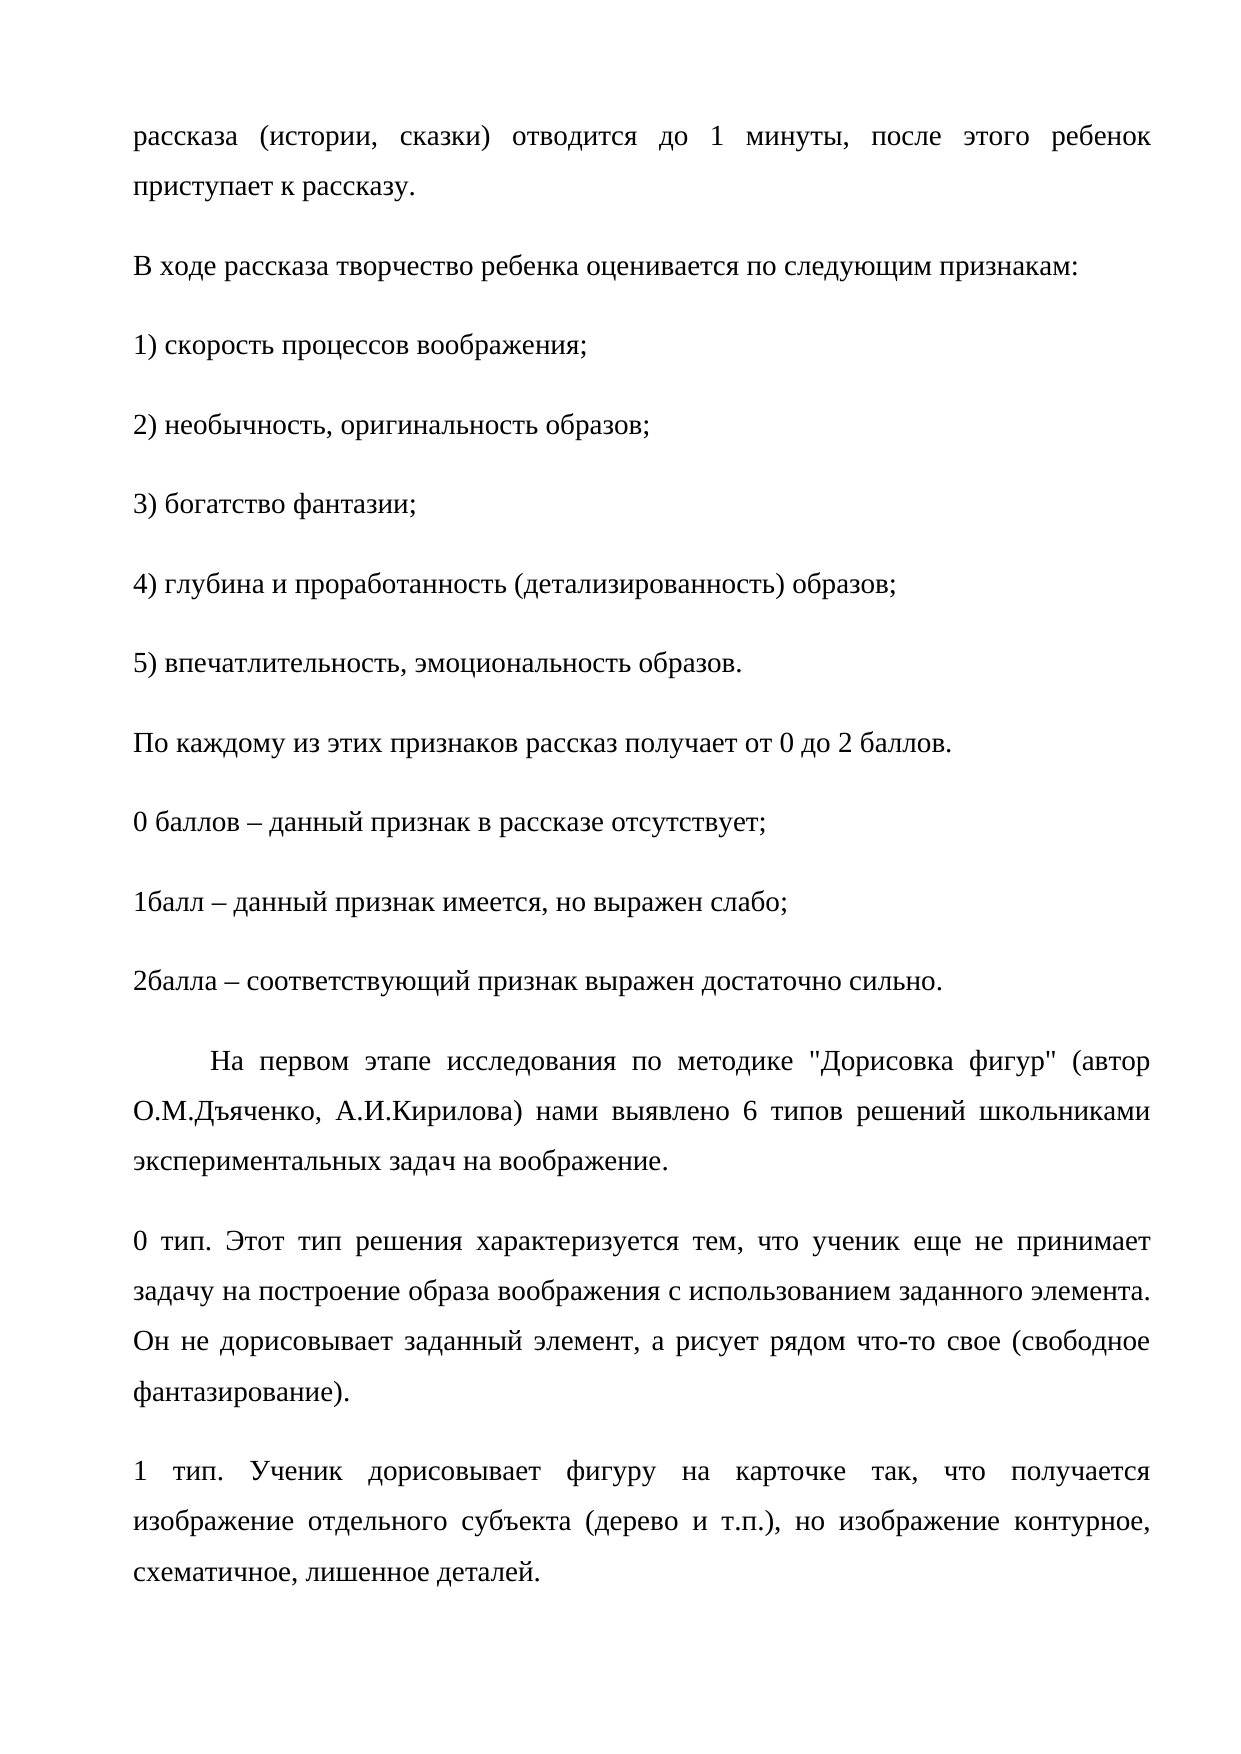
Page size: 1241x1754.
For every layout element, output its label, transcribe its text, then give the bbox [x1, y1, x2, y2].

text В ходе рассказа творчество ребенка оценивается по следующим признакам: [133, 248, 1152, 281]
text 2) необычность, оригинальность образов; [133, 407, 1152, 440]
text 1 тип. Ученик дорисовывает фигуру на карточке так, что получается изображение отдельного субъекта (дерево и т.п.), но изображение контурное, схематичное, лишенное деталей. [133, 1453, 1152, 1587]
text 4) глубина и проработанность (детализированность) образов; [133, 566, 1152, 599]
text 5) впечатлительность, эмоциональность образов. [133, 645, 1152, 679]
text 0 тип. Этот тип решения характеризуется тем, что ученик еще не принимает задачу на построение образа воображения с использованием заданного элемента. Он не дорисовывает заданный элемент, а рисует рядом что-то свое (свободное фантазирование). [133, 1223, 1152, 1407]
text На первом этапе исследования по методике "Дорисовка фигур" (автор О.М.Дъяченко, А.И.Кирилова) нами выявлено 6 типов решений школьниками экспериментальных задач на воображение. [133, 1043, 1152, 1177]
text По каждому из этих признаков рассказ получает от 0 до 2 баллов. [133, 725, 1152, 758]
text 3) богатство фантазии; [133, 486, 1152, 520]
text 0 баллов – данный признак в рассказе отсутствует; [133, 804, 1152, 838]
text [133, 118, 1152, 202]
text 1балл – данный признак имеется, но выражен слабо; [133, 884, 1152, 917]
text 1) скорость процессов воображения; [133, 327, 1152, 361]
text 2балла – соответствующий признак выражен достаточно сильно. [133, 963, 1152, 997]
